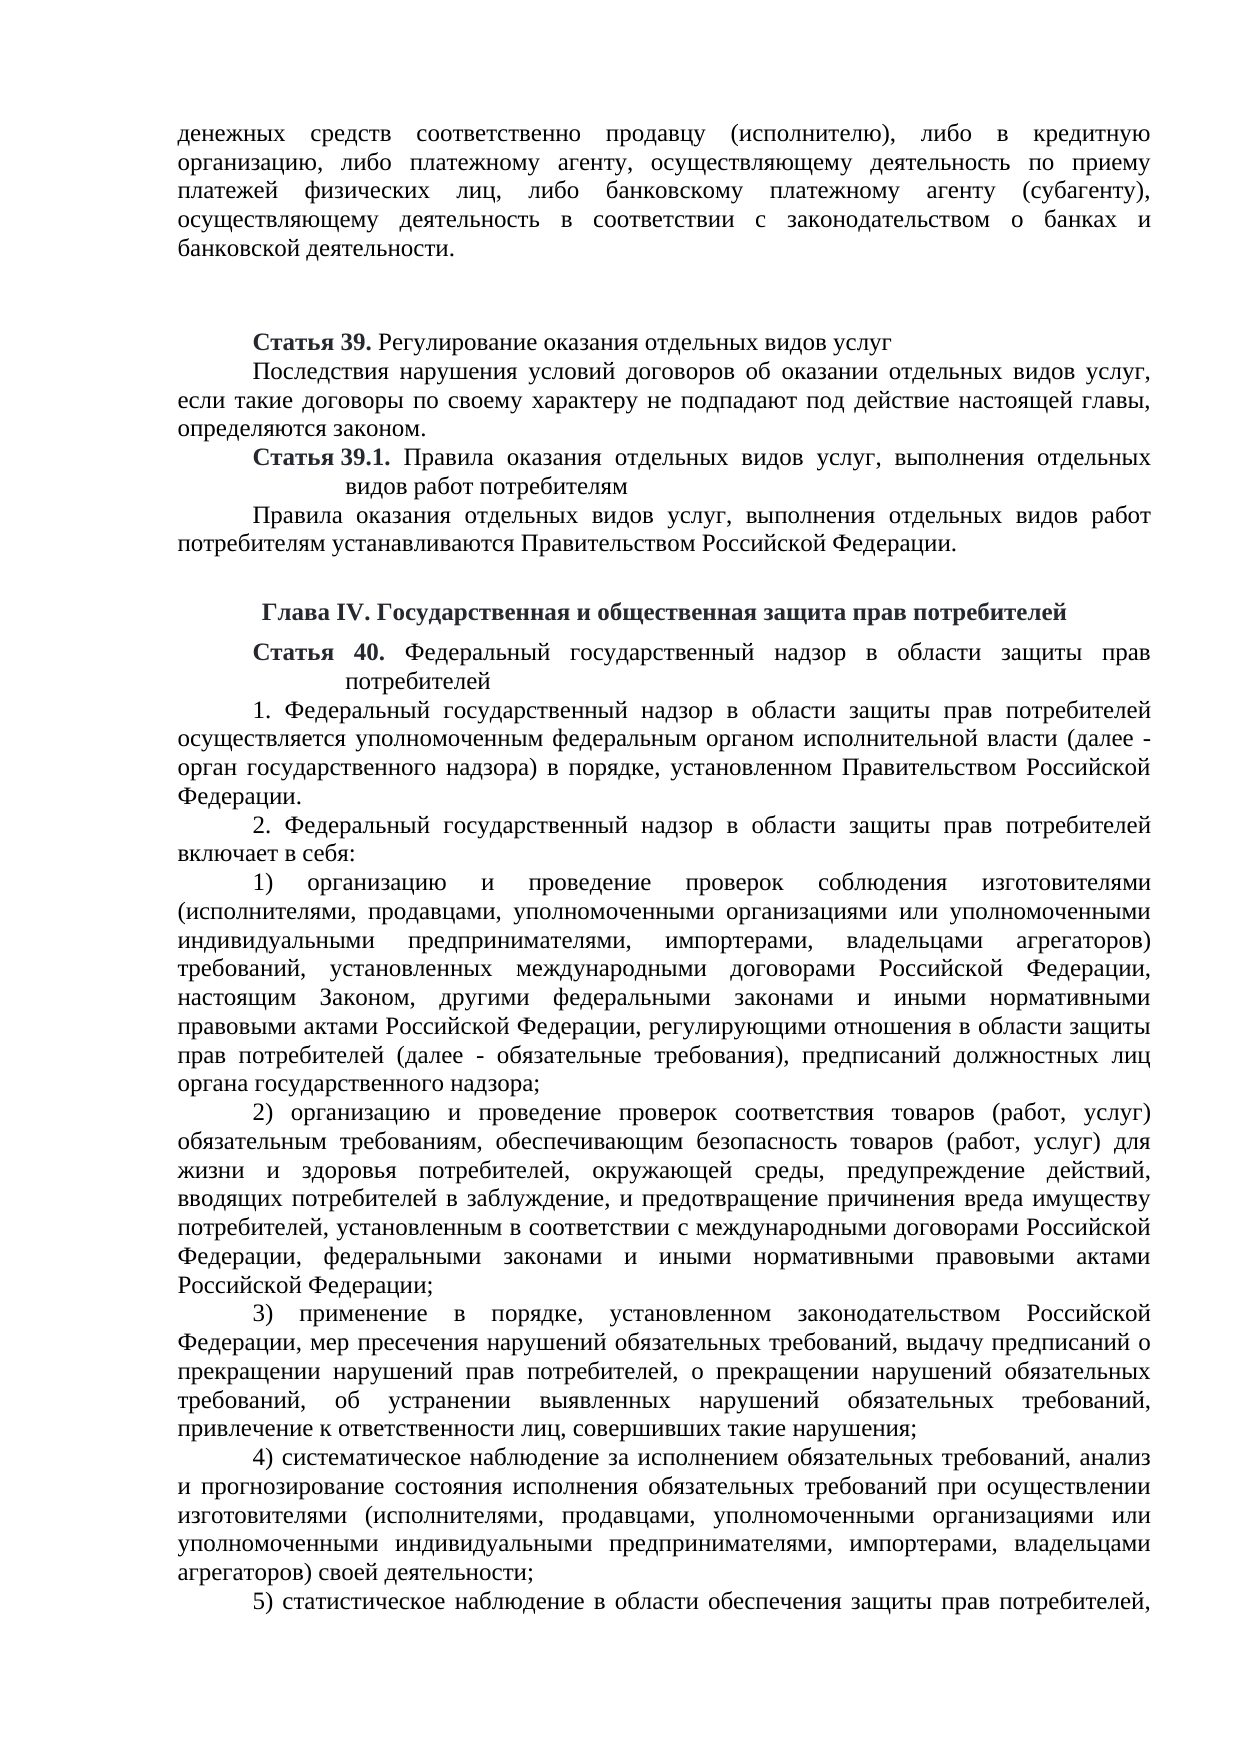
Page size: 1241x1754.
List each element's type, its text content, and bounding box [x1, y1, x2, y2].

text Статья 39. Регулирование оказания отдельных видов услуг [252, 327, 1152, 356]
text Последствия нарушения условий договоров об оказании отдельных видов услуг, если такие договоры по своему характеру не подпадают под действие настоящей главы, определяются законом. [177, 356, 1152, 442]
text 1) организацию и проведение проверок соблюдения изготовителями (исполнителями, продавцами, уполномоченными организациями или уполномоченными индивидуальными предпринимателями, импортерами, владельцами агрегаторов) требований, установленных международными договорами Российской Федерации, настоящим Законом, другими федеральными законами и иными нормативными правовыми актами Российской Федерации, регулирующими отношения в области защиты прав потребителей (далее - обязательные требования), предписаний должностных лиц органа государственного надзора; [177, 867, 1152, 1097]
text Статья 39.1. Правила оказания отдельных видов услуг, выполнения отдельных видов работ потребителям [252, 442, 1152, 500]
text 3) применение в порядке, установленном законодательством Российской Федерации, мер пресечения нарушений обязательных требований, выдачу предписаний о прекращении нарушений прав потребителей, о прекращении нарушений обязательных требований, об устранении выявленных нарушений обязательных требований, привлечение к ответственности лиц, совершивших такие нарушения; [177, 1298, 1152, 1442]
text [177, 118, 1152, 262]
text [177, 1586, 1152, 1615]
text Правила оказания отдельных видов услуг, выполнения отдельных видов работ потребителям устанавливаются Правительством Российской Федерации. [177, 500, 1152, 557]
subtitle Глава IV. Государственная и общественная защита прав потребителей [177, 597, 1152, 626]
text 4) систематическое наблюдение за исполнением обязательных требований, анализ и прогнозирование состояния исполнения обязательных требований при осуществлении изготовителями (исполнителями, продавцами, уполномоченными организациями или уполномоченными индивидуальными предпринимателями, импортерами, владельцами агрегаторов) своей деятельности; [177, 1442, 1152, 1586]
text 2) организацию и проведение проверок соответствия товаров (работ, услуг) обязательным требованиям, обеспечивающим безопасность товаров (работ, услуг) для жизни и здоровья потребителей, окружающей среды, предупреждение действий, вводящих потребителей в заблуждение, и предотвращение причинения вреда имуществу потребителей, установленным в соответствии с международными договорами Российской Федерации, федеральными законами и иными нормативными правовыми актами Российской Федерации; [177, 1097, 1152, 1298]
text Статья 40. Федеральный государственный надзор в области защиты прав потребителей [252, 637, 1152, 695]
text 1. Федеральный государственный надзор в области защиты прав потребителей осуществляется уполномоченным федеральным органом исполнительной власти (далее - орган государственного надзора) в порядке, установленном Правительством Российской Федерации. [177, 695, 1152, 810]
text 2. Федеральный государственный надзор в области защиты прав потребителей включает в себя: [177, 810, 1152, 867]
